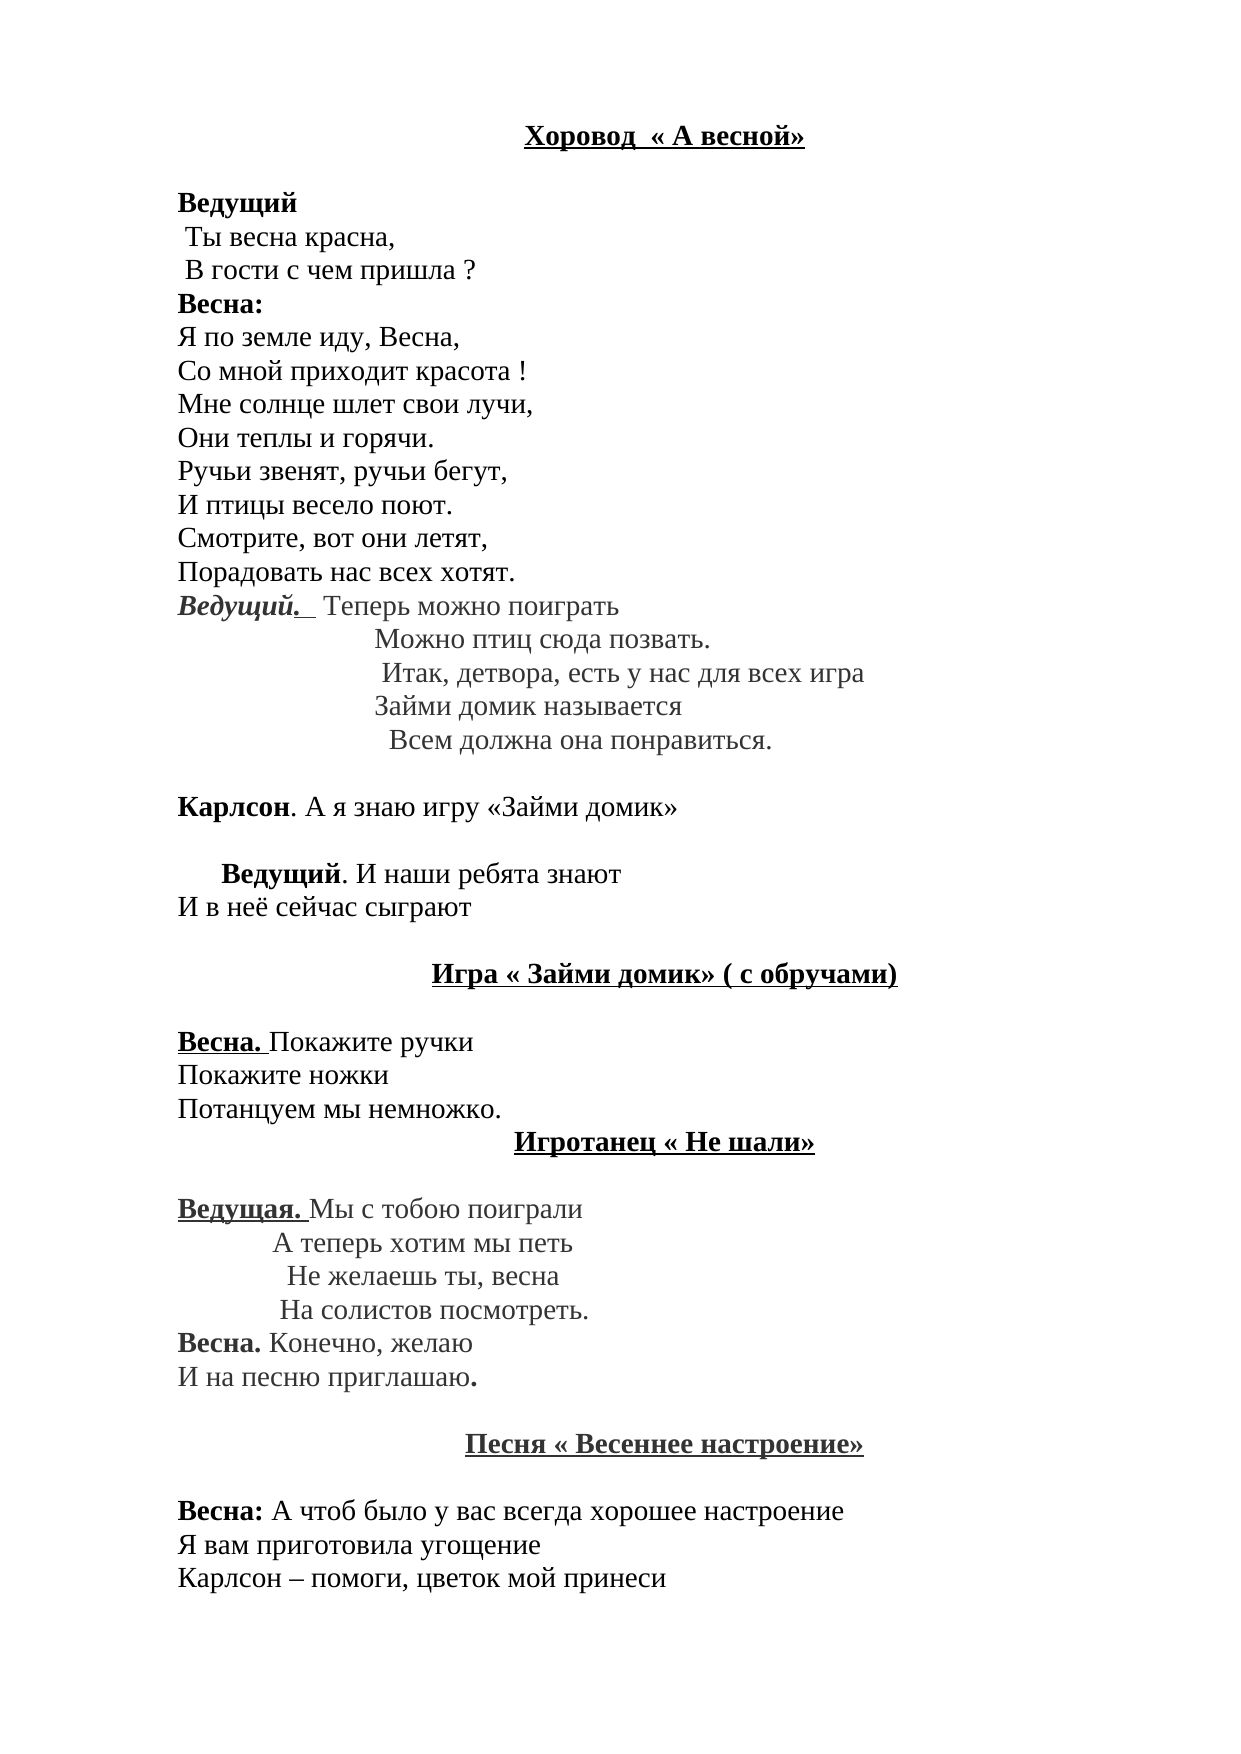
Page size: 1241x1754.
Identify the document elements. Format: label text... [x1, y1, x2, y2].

text На солистов посмотреть. [177, 1292, 1152, 1326]
text Итак, детвора, есть у нас для всех игра [177, 655, 1152, 688]
text И птицы весело поют. [177, 487, 1152, 521]
text Со мной приходит красота ! [177, 353, 1152, 386]
text Ведущий. И наши ребята знают [177, 856, 1152, 889]
text Весна. Покажите ручки [177, 1024, 1152, 1057]
text Игра « Займи домик» ( с обручами) [177, 957, 1152, 990]
text Ведущая. Мы с тобою поиграли [177, 1191, 1152, 1225]
text Я вам приготовила угощение [177, 1527, 1152, 1560]
text Ведущий. Теперь можно поиграть [177, 588, 1152, 621]
text Песня « Весеннее настроение» [177, 1426, 1152, 1460]
text Они теплы и горячи. [177, 420, 1152, 453]
text Хоровод « А весной» [177, 118, 1152, 152]
text Порадовать нас всех хотят. [177, 554, 1152, 588]
text Ведущий [177, 185, 1152, 219]
text Займи домик называется [177, 688, 1152, 722]
text Потанцуем мы немножко. [177, 1091, 1152, 1124]
text Не желаешь ты, весна [177, 1258, 1152, 1292]
text Мне солнце шлет свои лучи, [177, 386, 1152, 420]
text И на песню приглашаю. [177, 1359, 1152, 1393]
text Весна: [177, 286, 1152, 319]
text Покажите ножки [177, 1057, 1152, 1091]
text Я по земле иду, Весна, [177, 319, 1152, 353]
text Ты весна красна, [177, 219, 1152, 252]
text Карлсон. А я знаю игру «Займи домик» [177, 789, 1152, 822]
text Игротанец « Не шали» [177, 1124, 1152, 1158]
text В гости с чем пришла ? [177, 252, 1152, 286]
text Карлсон – помоги, цветок мой принеси [177, 1560, 1152, 1594]
text Весна: А чтоб было у вас всегда хорошее настроение [177, 1493, 1152, 1527]
text Всем должна она понравиться. [177, 722, 1152, 755]
text Можно птиц сюда позвать. [177, 621, 1152, 655]
text Ручьи звенят, ручьи бегут, [177, 453, 1152, 487]
text Смотрите, вот они летят, [177, 521, 1152, 554]
text А теперь хотим мы петь [177, 1225, 1152, 1258]
text Весна. Конечно, желаю [177, 1326, 1152, 1359]
text И в неё сейчас сыграют [177, 889, 1152, 923]
